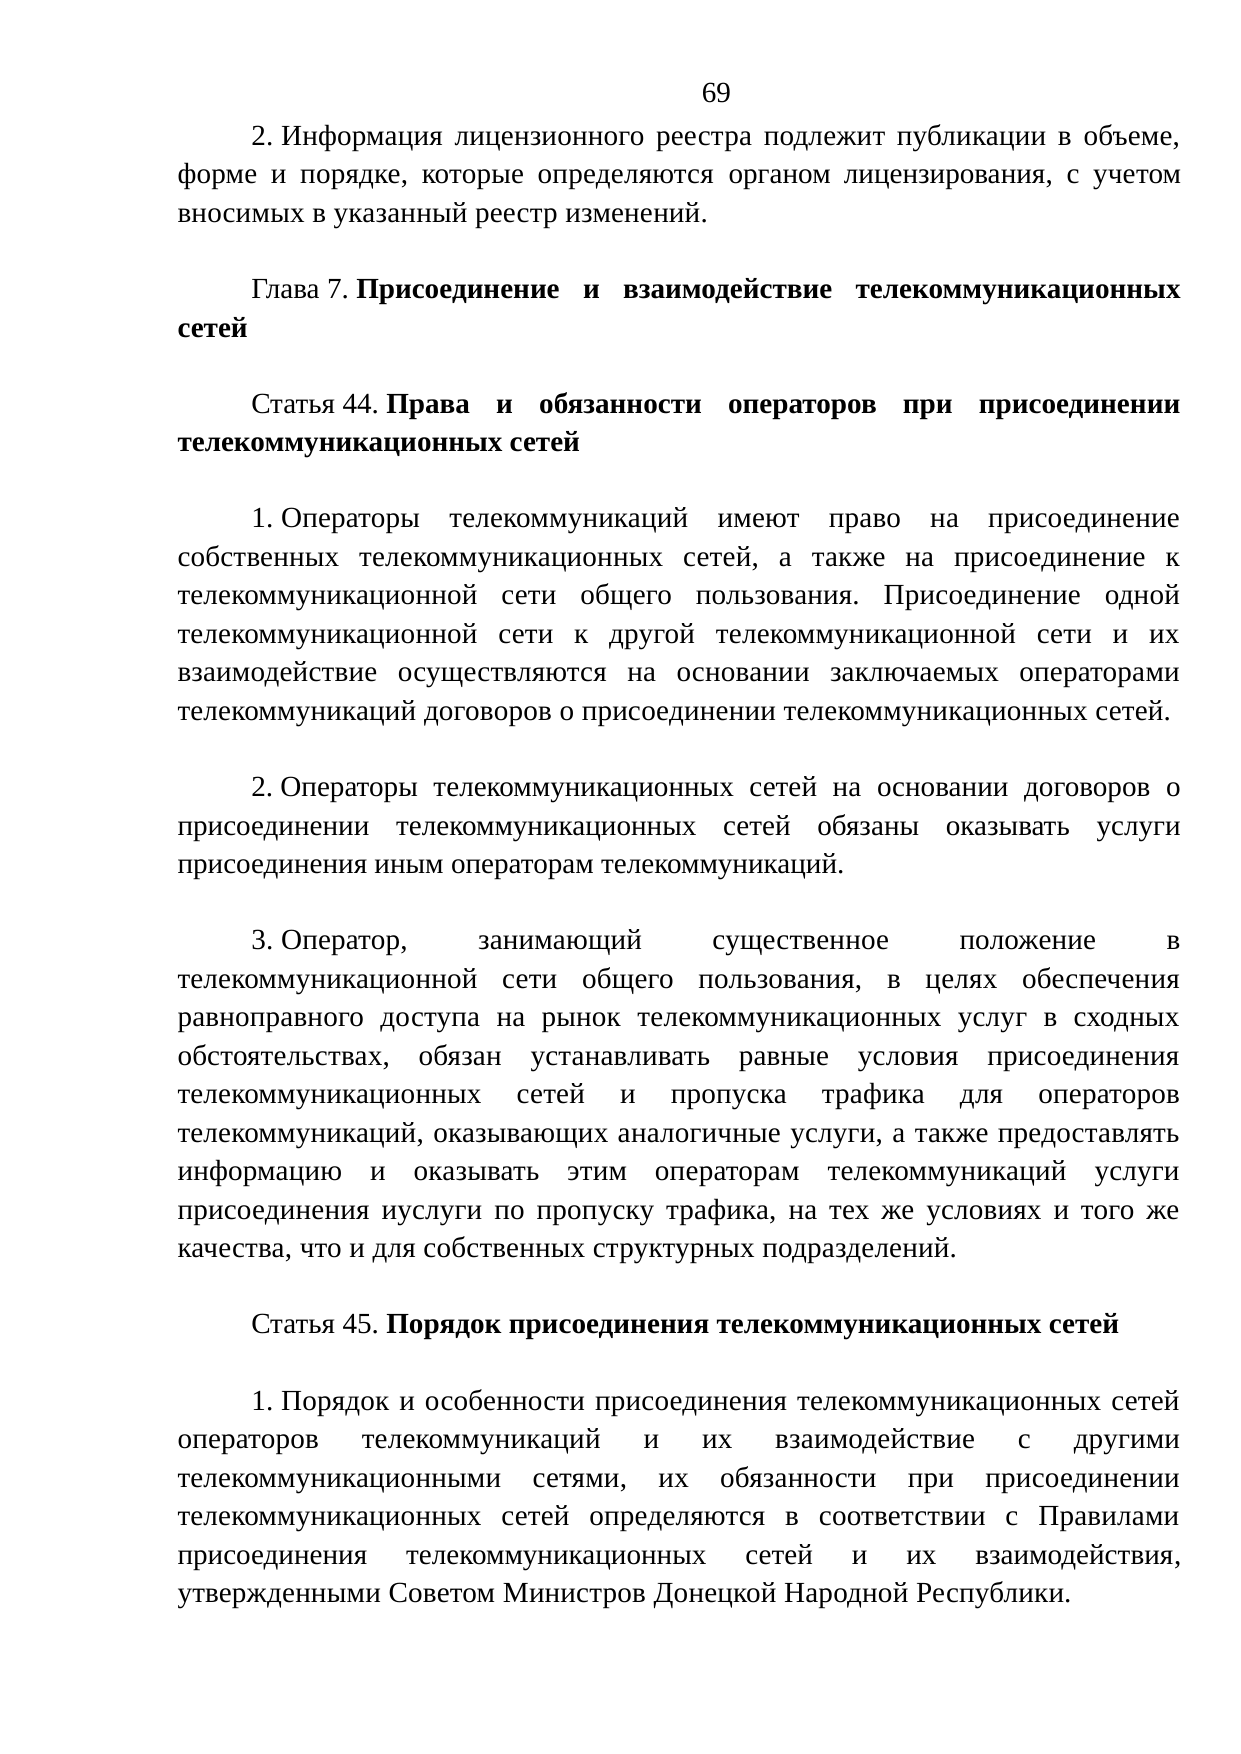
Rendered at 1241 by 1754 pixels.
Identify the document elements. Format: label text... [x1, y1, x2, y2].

text 3. Оператор, занимающий существенное положение в телекоммуникационной сети общего пользования, в целях обеспечения равноправного доступа на рынок телекоммуникационных услуг в сходных обстоятельствах, обязан устанавливать равные условия присоединения телекоммуникационных сетей и пропуска трафика для операторов телекоммуникаций, оказывающих аналогичные услуги, а также предоставлять информацию и оказывать этим операторам телекоммуникаций услуги присоединения иуслуги по пропуску трафика, на тех же условиях и того же качества, что и для собственных структурных подразделений. [177, 922, 1181, 1264]
text 1. Операторы телекоммуникаций имеют право на присоединение собственных телекоммуникационных сетей, а также на присоединение к телекоммуникационной сети общего пользования. Присоединение одной телекоммуникационной сети к другой телекоммуникационной сети и их взаимодействие осуществляются на основании заключаемых операторами телекоммуникаций договоров о присоединении телекоммуникационных сетей. [177, 500, 1181, 727]
text 2. Операторы телекоммуникационных сетей на основании договоров о присоединении телекоммуникационных сетей обязаны оказывать услуги присоединения иным операторам телекоммуникаций. [177, 769, 1181, 880]
subtitle Статья 45. Порядок присоединения телекоммуникационных сетей [177, 1307, 1181, 1340]
text 1. Порядок и особенности присоединения телекоммуникационных сетей операторов телекоммуникаций и их взаимодействие с другими телекоммуникационными сетями, их обязанности при присоединении телекоммуникационных сетей определяются в соответствии с Правилами присоединения телекоммуникационных сетей и их взаимодействия, утвержденными Советом Министров Донецкой Народной Республики. [177, 1383, 1181, 1609]
subtitle Глава 7. Присоединение и взаимодействие телекоммуникационных сетей [177, 271, 1181, 343]
text 2. Информация лицензионного реестра подлежит публикации в объеме, форме и порядке, которые определяются органом лицензирования, с учетом вносимых в указанный реестр изменений. [177, 118, 1181, 229]
subtitle Статья 44. Права и обязанности операторов при присоединении телекоммуникационных сетей [177, 386, 1181, 458]
